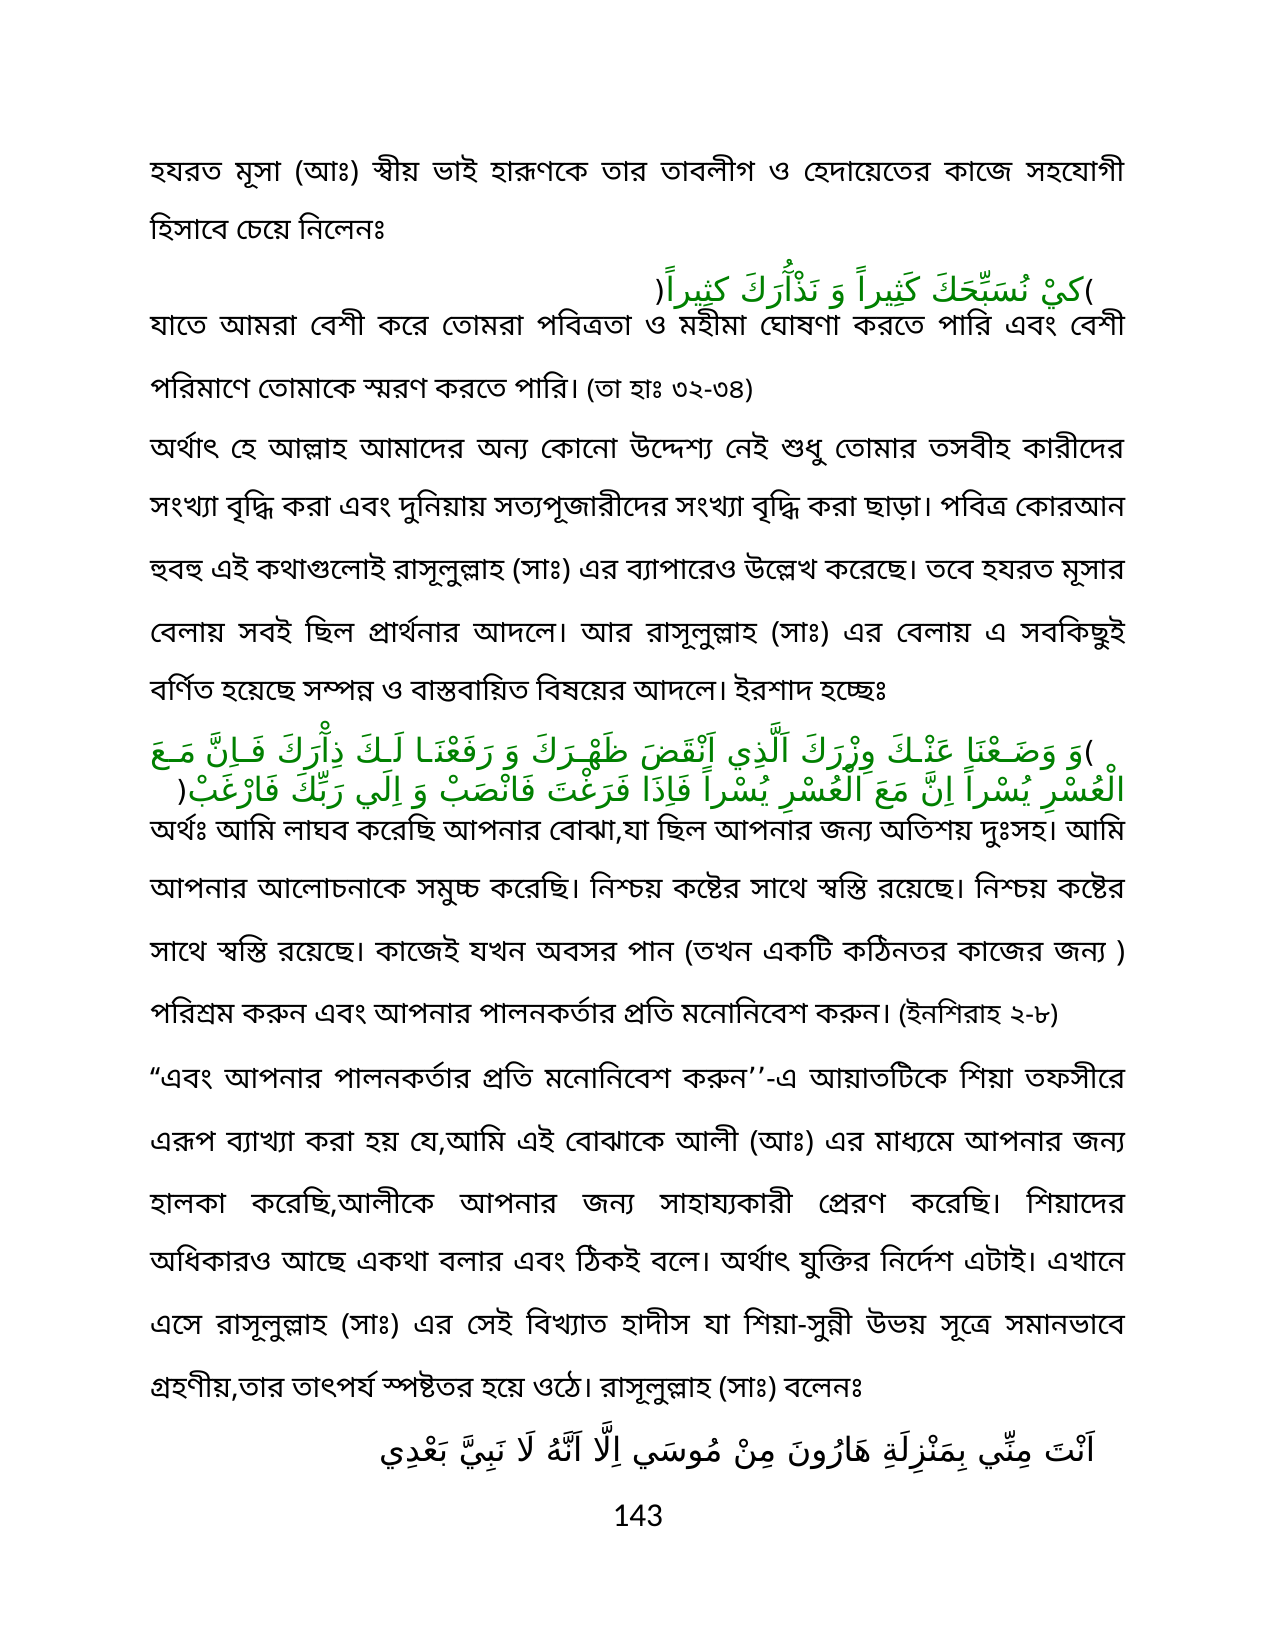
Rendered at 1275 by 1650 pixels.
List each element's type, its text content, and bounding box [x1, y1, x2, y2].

text ‘‘এবং আপনার পালনকর্তার প্রতি মনোনিবেশ করুন’’-এ আয়াতটিকে শিয়া তফসীরে এরূপ ব্যাখ্যা করা হয় যে,আমি এই বোঝাকে আলী (আঃ) এর মাধ্যমে আপনার জন্য হালকা করেছি,আলীকে আপনার জন্য সাহায্যকারী প্রেরণ করেছি। শিয়াদের অধিকারও আছে একথা বলার এবং ঠিকই বলে। অর্থাৎ যুক্তির নির্দেশ এটাই। এখানে এসে রাসূলুল্লাহ (সাঃ) এর সেই বিখ্যাত হাদীস যা শিয়া-সুন্নী উভয় সূত্রে সমানভাবে গ্রহণীয়,তার তাৎপর্য স্পষ্টতর হয়ে ওঠে। রাসূলুল্লাহ (সাঃ) বলেনঃ [150, 1057, 1125, 1409]
text )کيْ نُسَبِّحَكَ کَثِيراً وَ نَذْآُرَكَ کثِيراً( [150, 270, 1125, 309]
text অর্থঃ আমি লাঘব করেছি আপনার বোঝা,যা ছিল আপনার জন্য অতিশয় দুঃসহ। আমি আপনার আলোচনাকে সমুচ্চ করেছি। নিশ্চয় কষ্টের সাথে স্বস্তি রয়েছে। নিশ্চয় কষ্টের সাথে স্বস্তি রয়েছে। কাজেই যখন অবসর পান (তখন একটি কঠিনতর কাজের জন্য ) পরিশ্রম করুন এবং আপনার পালনকর্তার প্রতি মনোনিবেশ করুন। (ইনশিরাহ ২-৮) [150, 809, 1125, 1036]
text اَنْتَ مِنِّي بِمَنْزِلَةِ هَارُونَ مِنْ مُوسَي اِلَّا اَنَّهُ لَا نَبِيَّ بَعْدِي [150, 1431, 1125, 1469]
text অর্থাৎ হে আল্লাহ আমাদের অন্য কোনো উদ্দেশ্য নেই শুধু তোমার তসবীহ কারীদের সংখ্যা বৃদ্ধি করা এবং দুনিয়ায় সত্যপূজারীদের সংখ্যা বৃদ্ধি করা ছাড়া। পবিত্র কোরআন হুবহু এই কথাগুলোই রাসূলুল্লাহ (সাঃ) এর ব্যাপারেও উল্লেখ করেছে। তবে হযরত মূসার বেলায় সবই ছিল প্রার্থনার আদলে। আর রাসূলুল্লাহ (সাঃ) এর বেলায় এ সবকিছুই বর্ণিত হয়েছে সম্পন্ন ও বাস্তবায়িত বিষয়ের আদলে। ইরশাদ হচ্ছেঃ [150, 432, 1125, 712]
text )وَ وَضَعْنَا عَنْكَ وِزْرَكَ اَلَّذِي اَنْقَضَ ظَهْرَكَ وَ رَفَعْنَا لَكَ ذِآْرَكَ فَاِنَّ مَعَ الْعُسْرِ يُسْراً اِنَّ مَعَ الْعُسْرِ يُسْراً فَاِذَا فَرَغْتَ فَانْصَبْ وَ اِلَي رَبِّكَ فَارْغَبْ( [150, 731, 1125, 809]
text যাতে আমরা বেশী করে তোমরা পবিত্রতা ও মহীমা ঘোষণা করতে পারি এবং বেশী পরিমাণে তোমাকে স্মরণ করতে পারি। (তা হাঃ ৩২-৩৪) [150, 309, 1125, 411]
text হযরত মূসা (আঃ) স্বীয় ভাই হারূণকে তার তাবলীগ ও হেদায়েতের কাজে সহযোগী হিসাবে চেয়ে নিলেনঃ [150, 150, 1125, 251]
